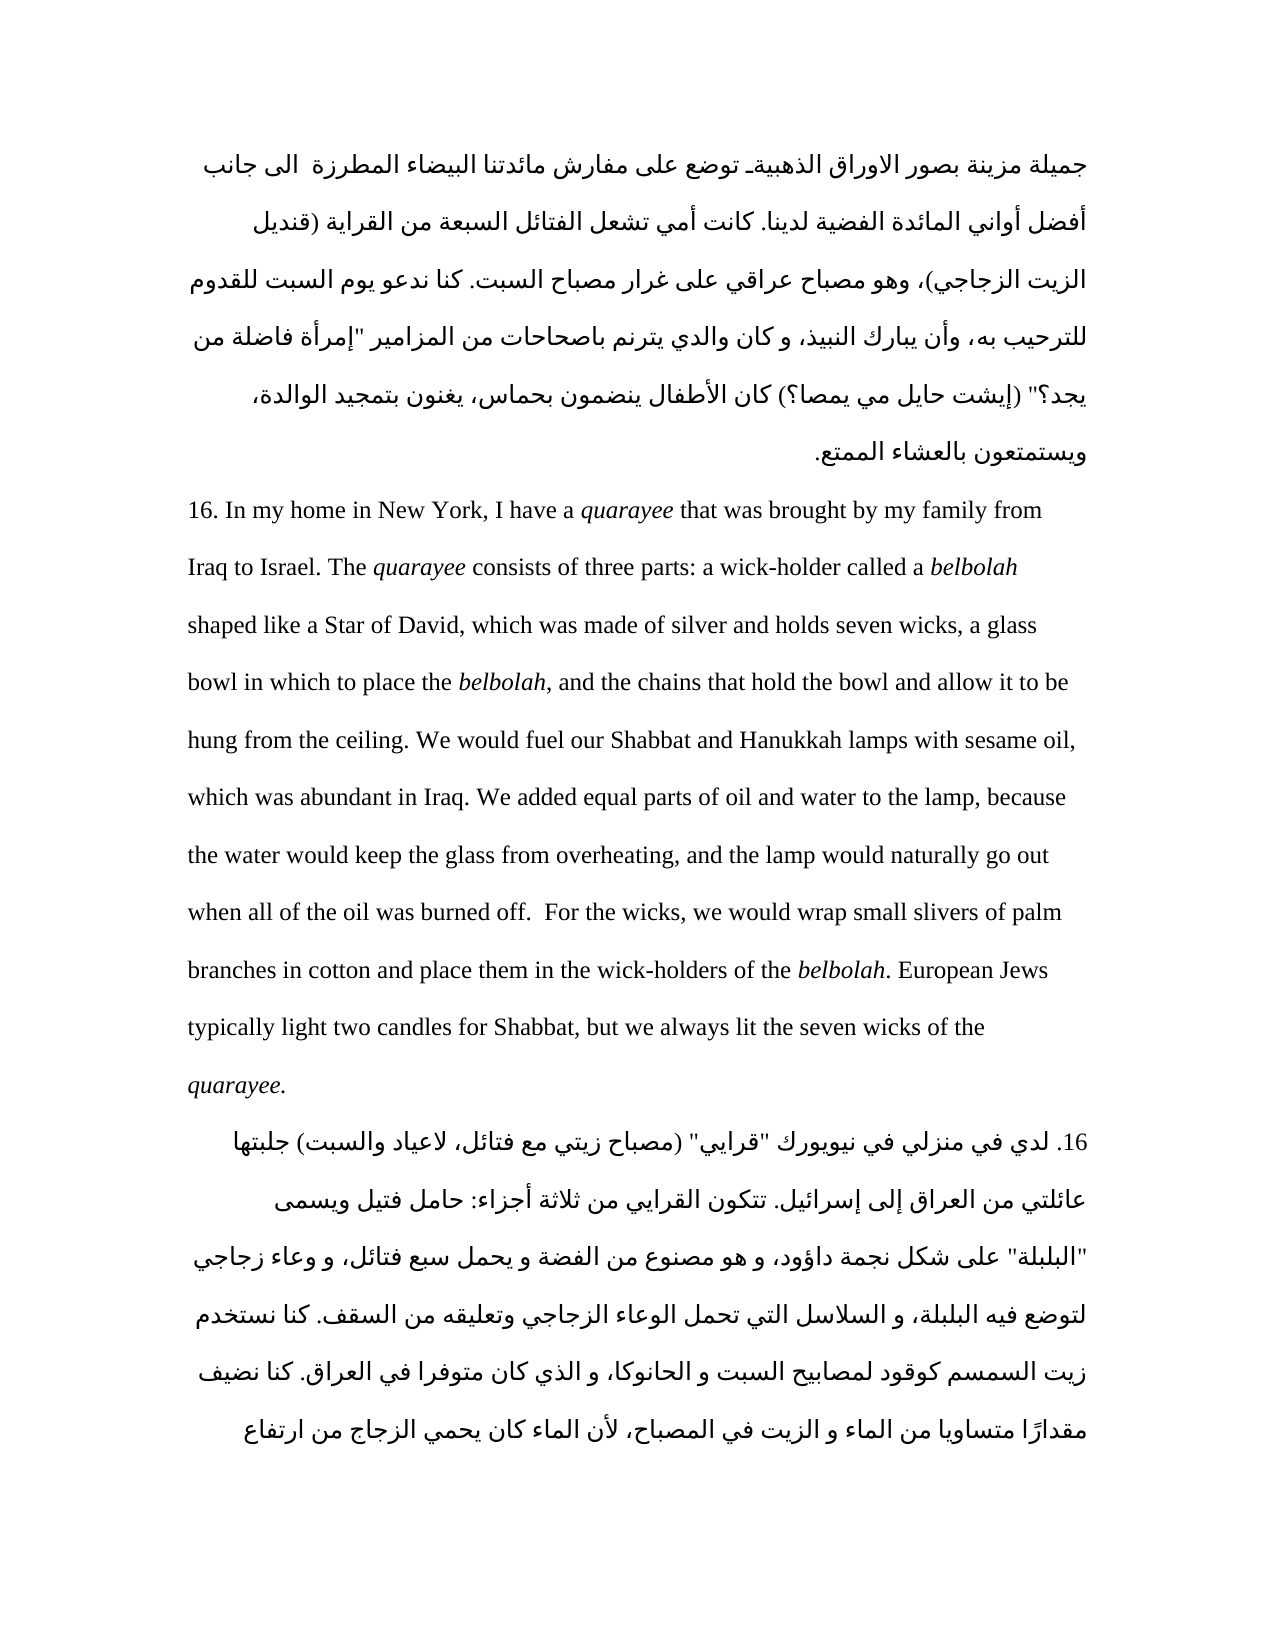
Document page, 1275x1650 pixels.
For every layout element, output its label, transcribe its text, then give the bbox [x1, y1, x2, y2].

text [187, 1127, 1087, 1444]
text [187, 150, 1087, 466]
text 16. In my home in New York, I have a quarayee that was brought by my family from Iraq to Israel. The quarayee consists of three parts: a wick-holder called a belbolah shaped like a Star of David, which was made of silver and holds seven wicks, a glass bowl in which to place the belbolah, and the chains that hold the bowl and allow it to be hung from the ceiling. We would fuel our Shabbat and Hanukkah lamps with sesame oil, which was abundant in . We added equal parts of oil and water to the lamp, because the water would keep the glass from overheating, and the lamp would naturally go out when all of the oil was burned off. For the wicks, we would wrap small slivers of palm branches in cotton and place them in the wick-holders of the belbolah. European Jews typically light two candles for Shabbat, but we always lit the seven wicks of the quarayee. [187, 495, 1087, 1099]
